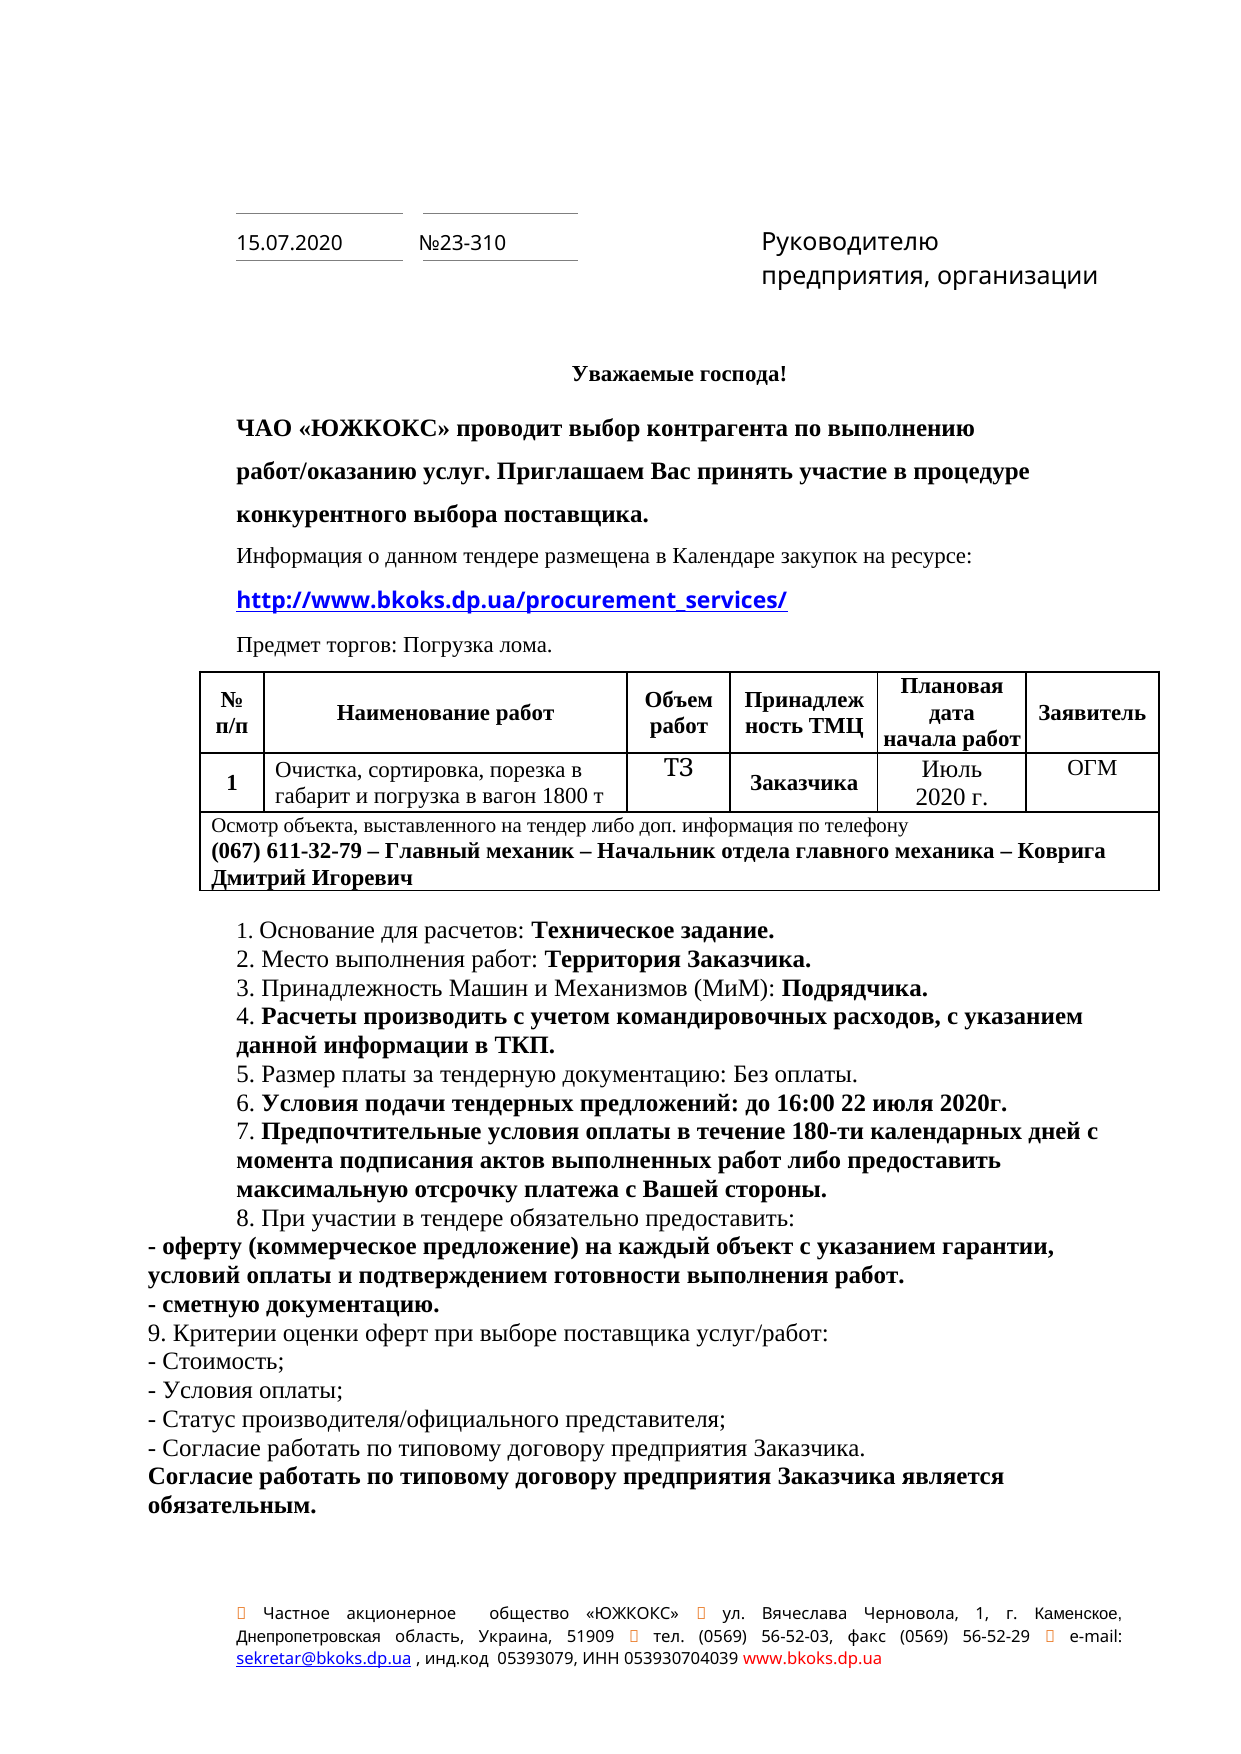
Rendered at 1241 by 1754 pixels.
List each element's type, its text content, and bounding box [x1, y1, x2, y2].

text Предмет торгов: Погрузка лома. [236, 631, 1122, 657]
table_header Заявитель [1027, 673, 1158, 752]
table_cell 1 [201, 754, 263, 811]
table_cell Осмотр объекта, выставленного на тендер либо доп. информация по телефону (067) 611-32-79 – Главный механик – Начальник отдела главного механика – Коврига Дмитрий Игоревич [201, 813, 1158, 890]
text 3. Принадлежность Машин и Механизмов (МиМ): Подрядчика. [236, 973, 1122, 1001]
text - Условия оплаты; [148, 1375, 1122, 1404]
text 15.07.2020 №23-310 Руководителю [236, 224, 1122, 258]
text - сметную документацию. [148, 1289, 1122, 1318]
table_header № п/п [201, 673, 263, 752]
table_header Наименование работ [265, 673, 626, 752]
text 1. Основание для расчетов: Техническое задание. [236, 915, 1122, 944]
text 9. Критерии оценки оферт при выборе поставщика услуг/работ: [148, 1318, 1122, 1346]
table_header Объем работ [628, 673, 729, 752]
table_cell ТЗ [628, 754, 729, 811]
text Согласие работать по типовому договору предприятия Заказчика является обязательным. [148, 1461, 1122, 1519]
table_cell Очистка, сортировка, порезка в габарит и погрузка в вагон 1800 т [265, 754, 626, 811]
table_cell Заказчика [731, 754, 877, 811]
text - Статус производителя/официального представителя; [148, 1404, 1122, 1433]
text 7. Предпочтительные условия оплаты в течение 180-ти календарных дней с момента подписания актов выполненных работ либо предоставить максимальную отсрочку платежа с Вашей стороны. [236, 1116, 1122, 1203]
text 2. Место выполнения работ: Территория Заказчика. [236, 944, 1122, 973]
table_cell ОГМ [1027, 754, 1158, 811]
text Уважаемые господа! [236, 360, 1122, 386]
text 4. Расчеты производить с учетом командировочных расходов, с указанием данной информации в ТКП. [236, 1001, 1122, 1059]
table_header Принадлежность ТМЦ [731, 673, 877, 752]
text - Стоимость; [148, 1346, 1122, 1375]
text 6. Условия подачи тендерных предложений: до 16:00 22 июля 2020г. [236, 1088, 1122, 1116]
text - Согласие работать по типовому договору предприятия Заказчика. [148, 1433, 1122, 1461]
text 8. При участии в тендере обязательно предоставить: [236, 1203, 1122, 1231]
text - оферту (коммерческое предложение) на каждый объект с указанием гарантии, условий оплаты и подтверждением готовности выполнения работ. [148, 1231, 1122, 1289]
text Информация о данном тендере размещена в Календаре закупок на ресурсе: http://www.bkoks.dp.ua/procurement_services/ [236, 542, 1122, 615]
text предприятия, организации [686, 258, 1122, 292]
table_cell Июль 2020 г. [878, 754, 1025, 811]
text ЧАО «ЮЖКОКС» проводит выбор контрагента по выполнению работ/оказанию услуг. Приглашаем Вас принять участие в процедуре конкурентного выбора поставщика. [236, 413, 1122, 528]
table_header Плановая дата начала работ [878, 673, 1025, 752]
text 5. Размер платы за тендерную документацию: Без оплаты. [236, 1059, 1122, 1088]
